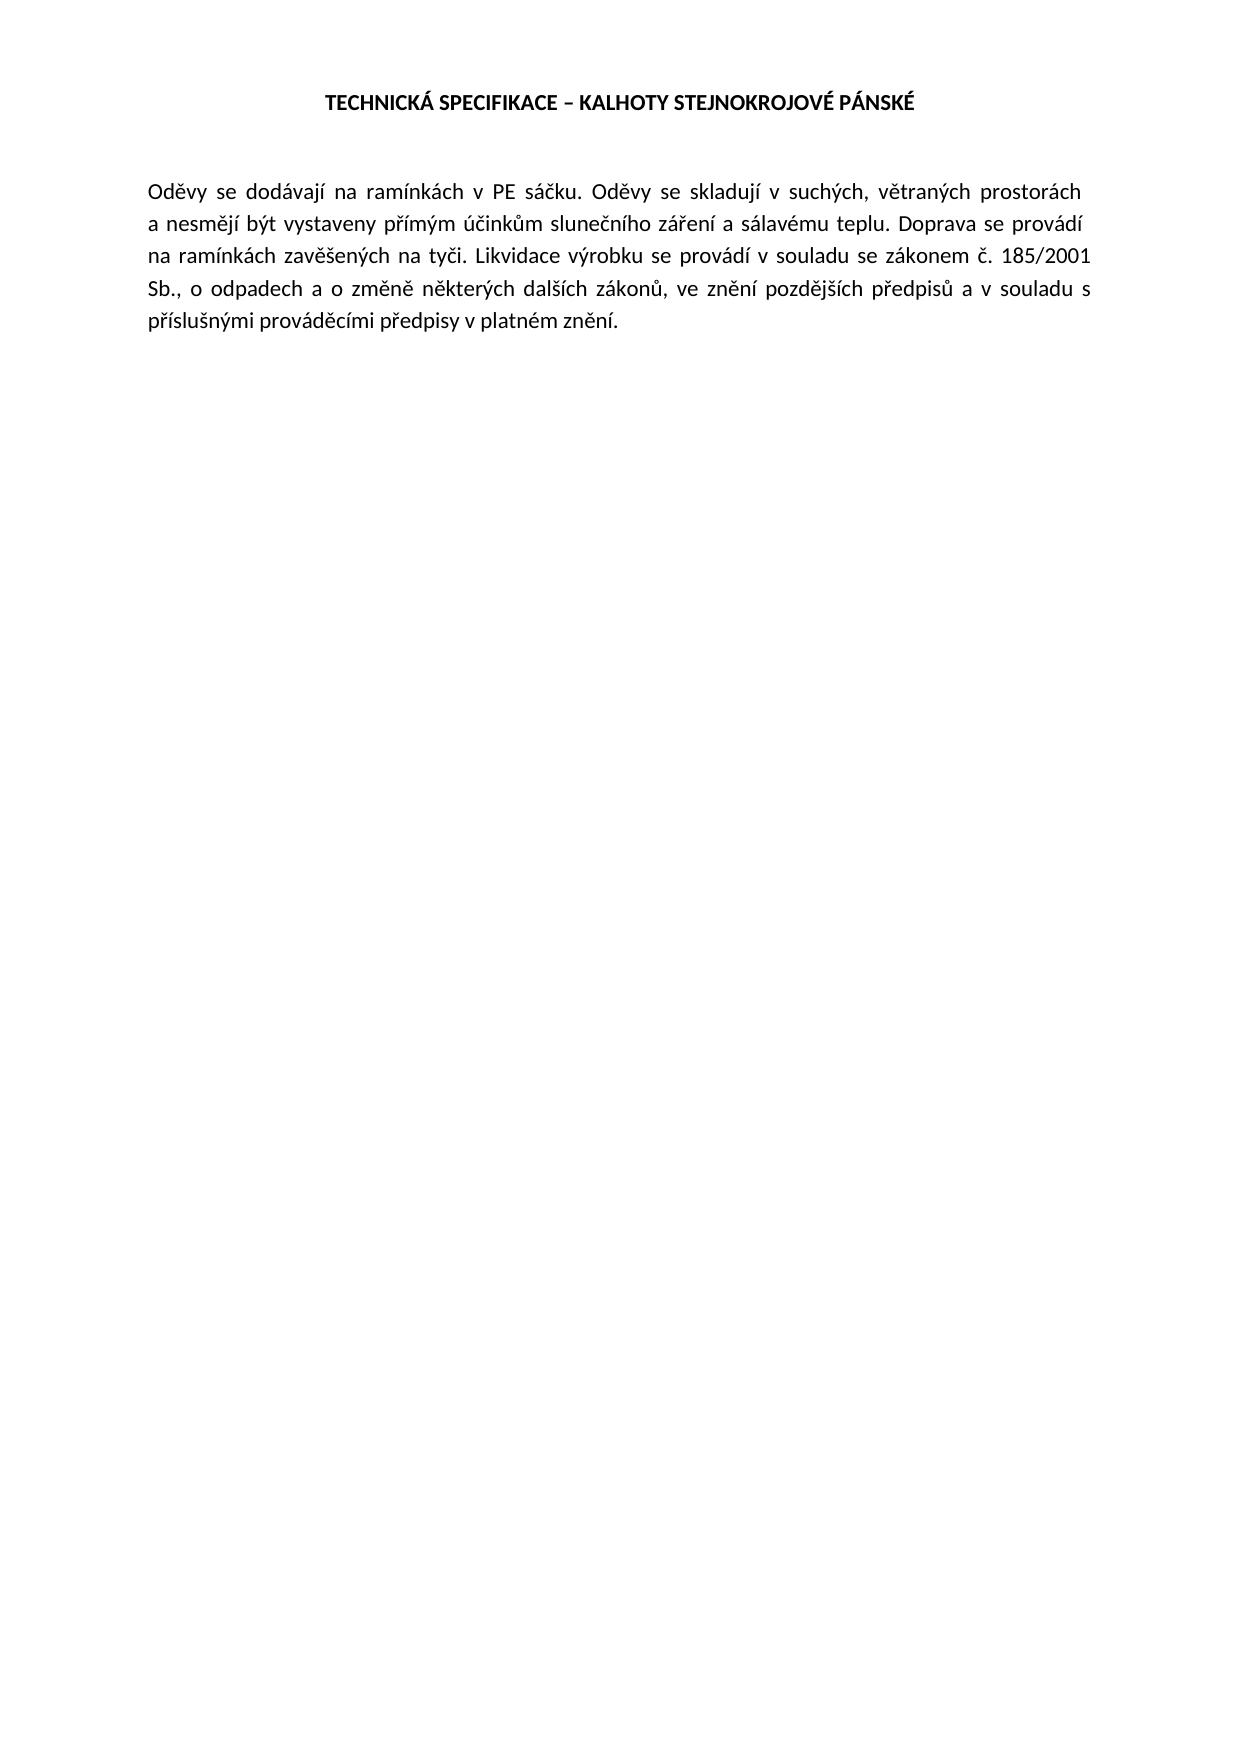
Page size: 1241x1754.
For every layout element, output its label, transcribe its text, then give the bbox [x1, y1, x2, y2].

text Oděvy se dodávají na ramínkách v PE sáčku. Oděvy se skladují v suchých, větraných prostorách a nesmějí být vystaveny přímým účinkům slunečního záření a sálavému teplu. Doprava se provádí na ramínkách zavěšených na tyči. Likvidace výrobku se provádí v souladu se zákonem č. 185/2001 Sb., o odpadech a o změně některých dalších zákonů, ve znění pozdějších předpisů a v souladu s příslušnými prováděcími předpisy v platném znění. [148, 177, 1092, 334]
